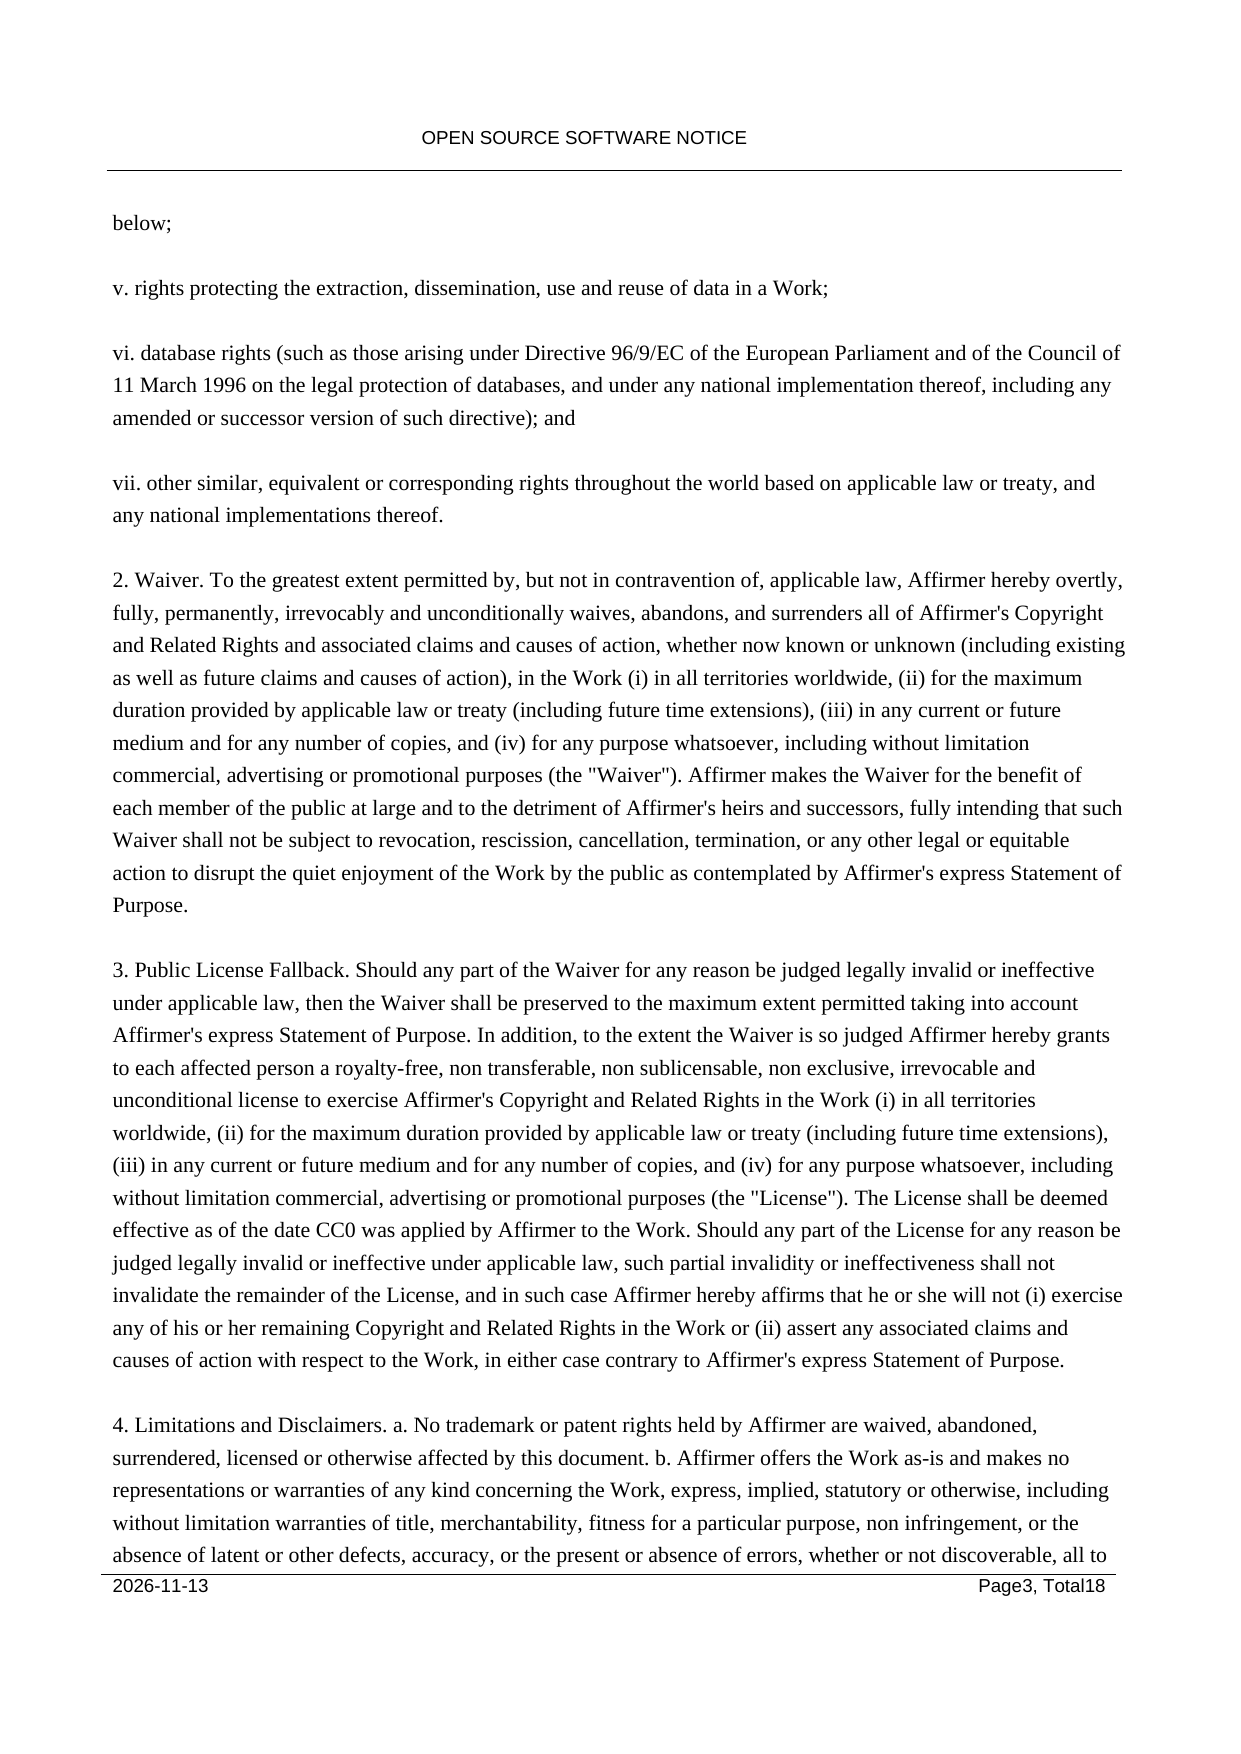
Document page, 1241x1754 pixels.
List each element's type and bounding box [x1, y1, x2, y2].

text [112, 206, 1128, 1571]
